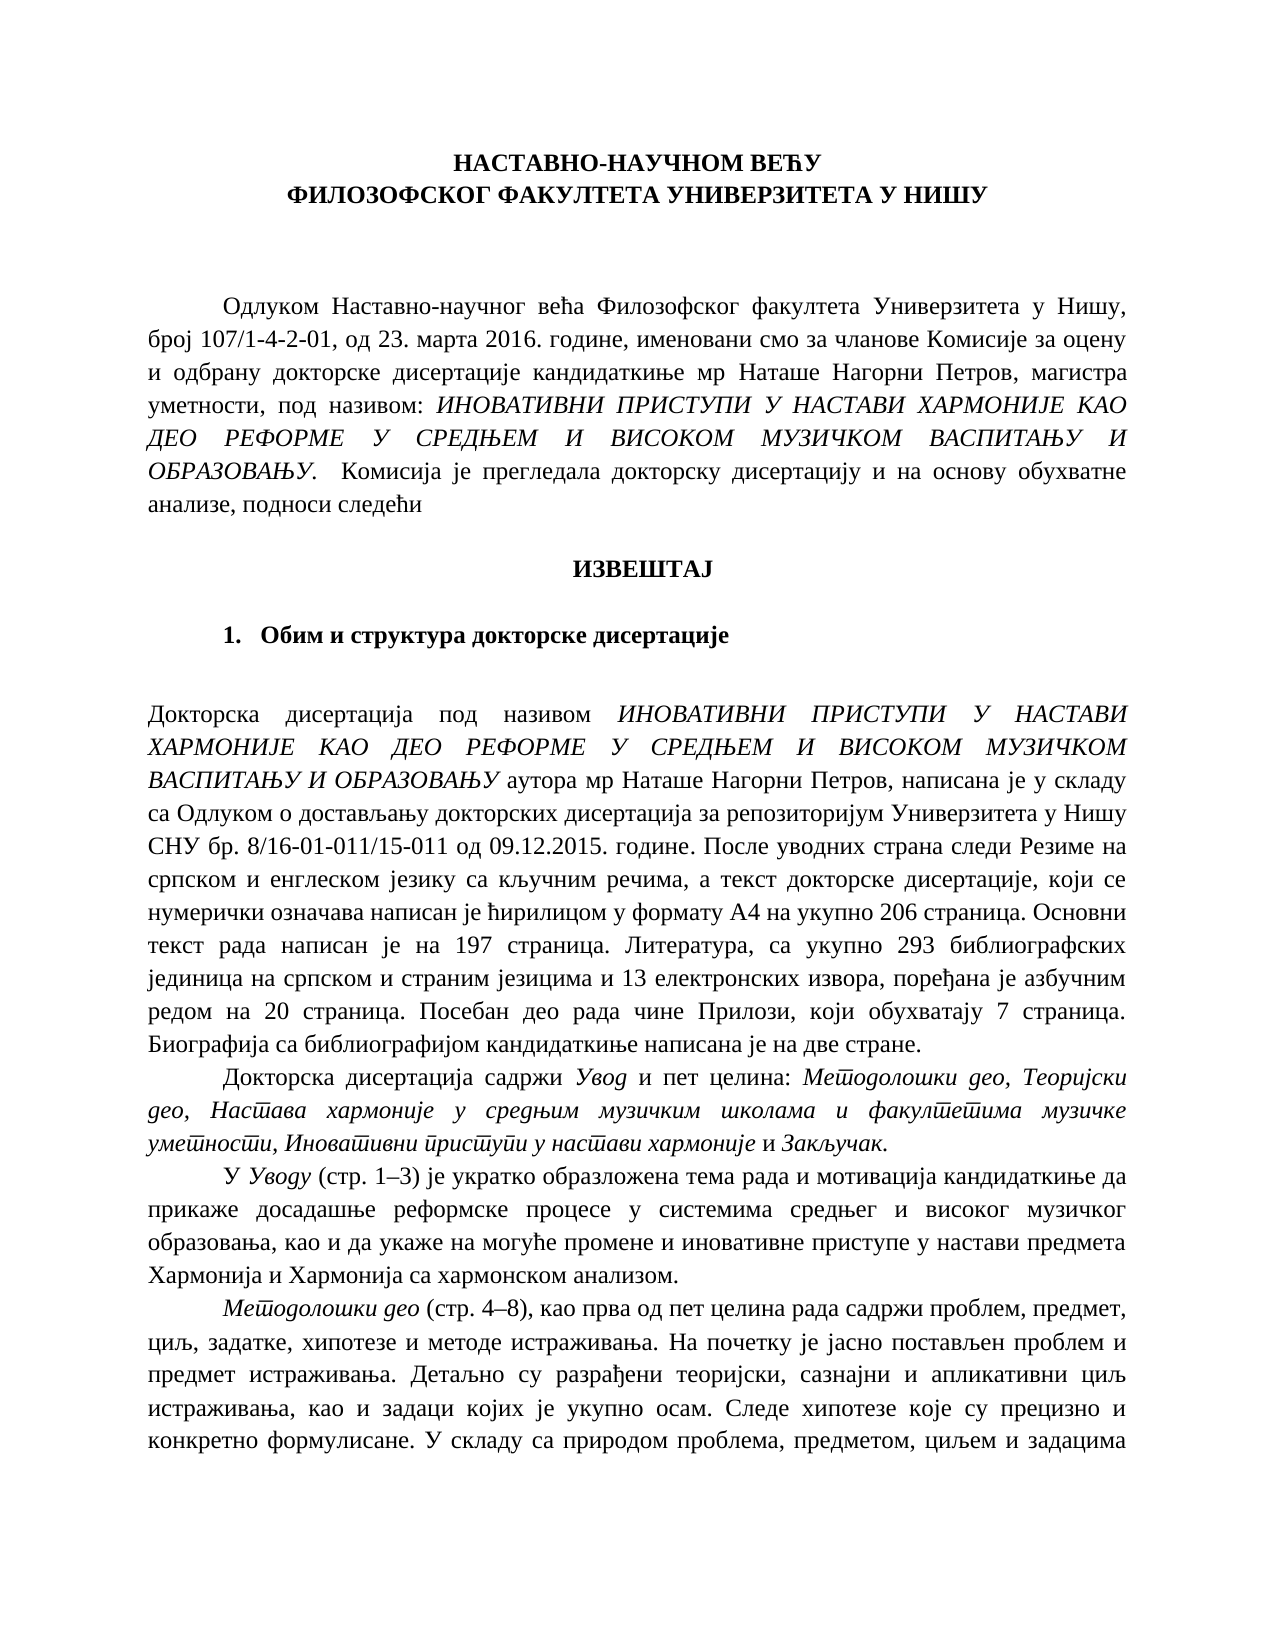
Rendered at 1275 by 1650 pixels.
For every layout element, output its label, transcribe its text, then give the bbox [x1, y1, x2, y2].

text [148, 1293, 1127, 1454]
text Докторска дисертација садржи Увод и пет целина: Методолошки део, Теоријски део, Настава хармоније у средњим музичким школама и факултетима музичке уметности, Иновативни приступи у настави хармоније и Закључак. [148, 1062, 1127, 1157]
text Одлуком Наставно-научног већа Филозофског факултета Универзитета у Нишу, број 107/1-4-2-01, од 23. марта 2016. године, именовани смо за чланове Комисије за оцену и одбрану докторске дисертације кандидаткиње мр Наташе Нагорни Петров, магистра уметности, под називом: ИНОВАТИВНИ ПРИСТУПИ У НАСТАВИ ХАРМОНИЈЕ КАО ДЕО РЕФОРМЕ У СРЕДЊЕМ И ВИСОКОМ МУЗИЧКОМ ВАСПИТАЊУ И ОБРАЗОВАЊУ. Комисија је прегледала докторску дисертацију и на основу обухватне анализе, подноси следећи [148, 291, 1127, 518]
text НАСТАВНО-НАУЧНОМ ВЕЋУ [148, 148, 1127, 176]
text ФИЛОЗОФСКОГ ФАКУЛТЕТА УНИВЕРЗИТЕТА У НИШУ [148, 181, 1127, 242]
text ИЗВЕШТАЈ [148, 554, 1127, 583]
text У Уводу (стр. 1–3) је укратко образложена тема рада и мотивација кандидаткиње да прикаже досадашње реформске процесе у системима средњег и високог музичког образовања, као и да укаже на могуће промене и иновативне приступе у настави предмета Хармонија и Хармонија са хармонском анализом. [148, 1161, 1127, 1289]
text Докторска дисертација под називом ИНОВАТИВНИ ПРИСТУПИ У НАСТАВИ ХАРМОНИЈЕ КАО ДЕО РЕФОРМЕ У СРЕДЊЕМ И ВИСОКОМ МУЗИЧКОМ ВАСПИТАЊУ И ОБРАЗОВАЊУ аутора мр Наташе Нагорни Петров, написана је у складу са Одлуком о достављању докторских дисертација за репозиторијум Универзитета у Нишу СНУ бр. 8/16-01-011/15-011 од 09.12.2015. године. После уводних страна следи Резиме на српском и енглеском језику са кључним речима, а текст докторске дисертације, који се нумерички означава написан је ћирилицом у формату А4 на укупно 206 страница. Основни текст рада написан је на 197 страница. Литература, са укупно 293 библиографских јединица на српском и страним језицима и 13 електронских извора, поређана је азбучним редом на 20 страница. Посебан део рада чине Прилози, који обухватају 7 страница. Биографија са библиографијом кандидаткиње написана је на две стране. [148, 699, 1127, 1058]
list Обим и структура докторске дисертације [223, 621, 1127, 649]
